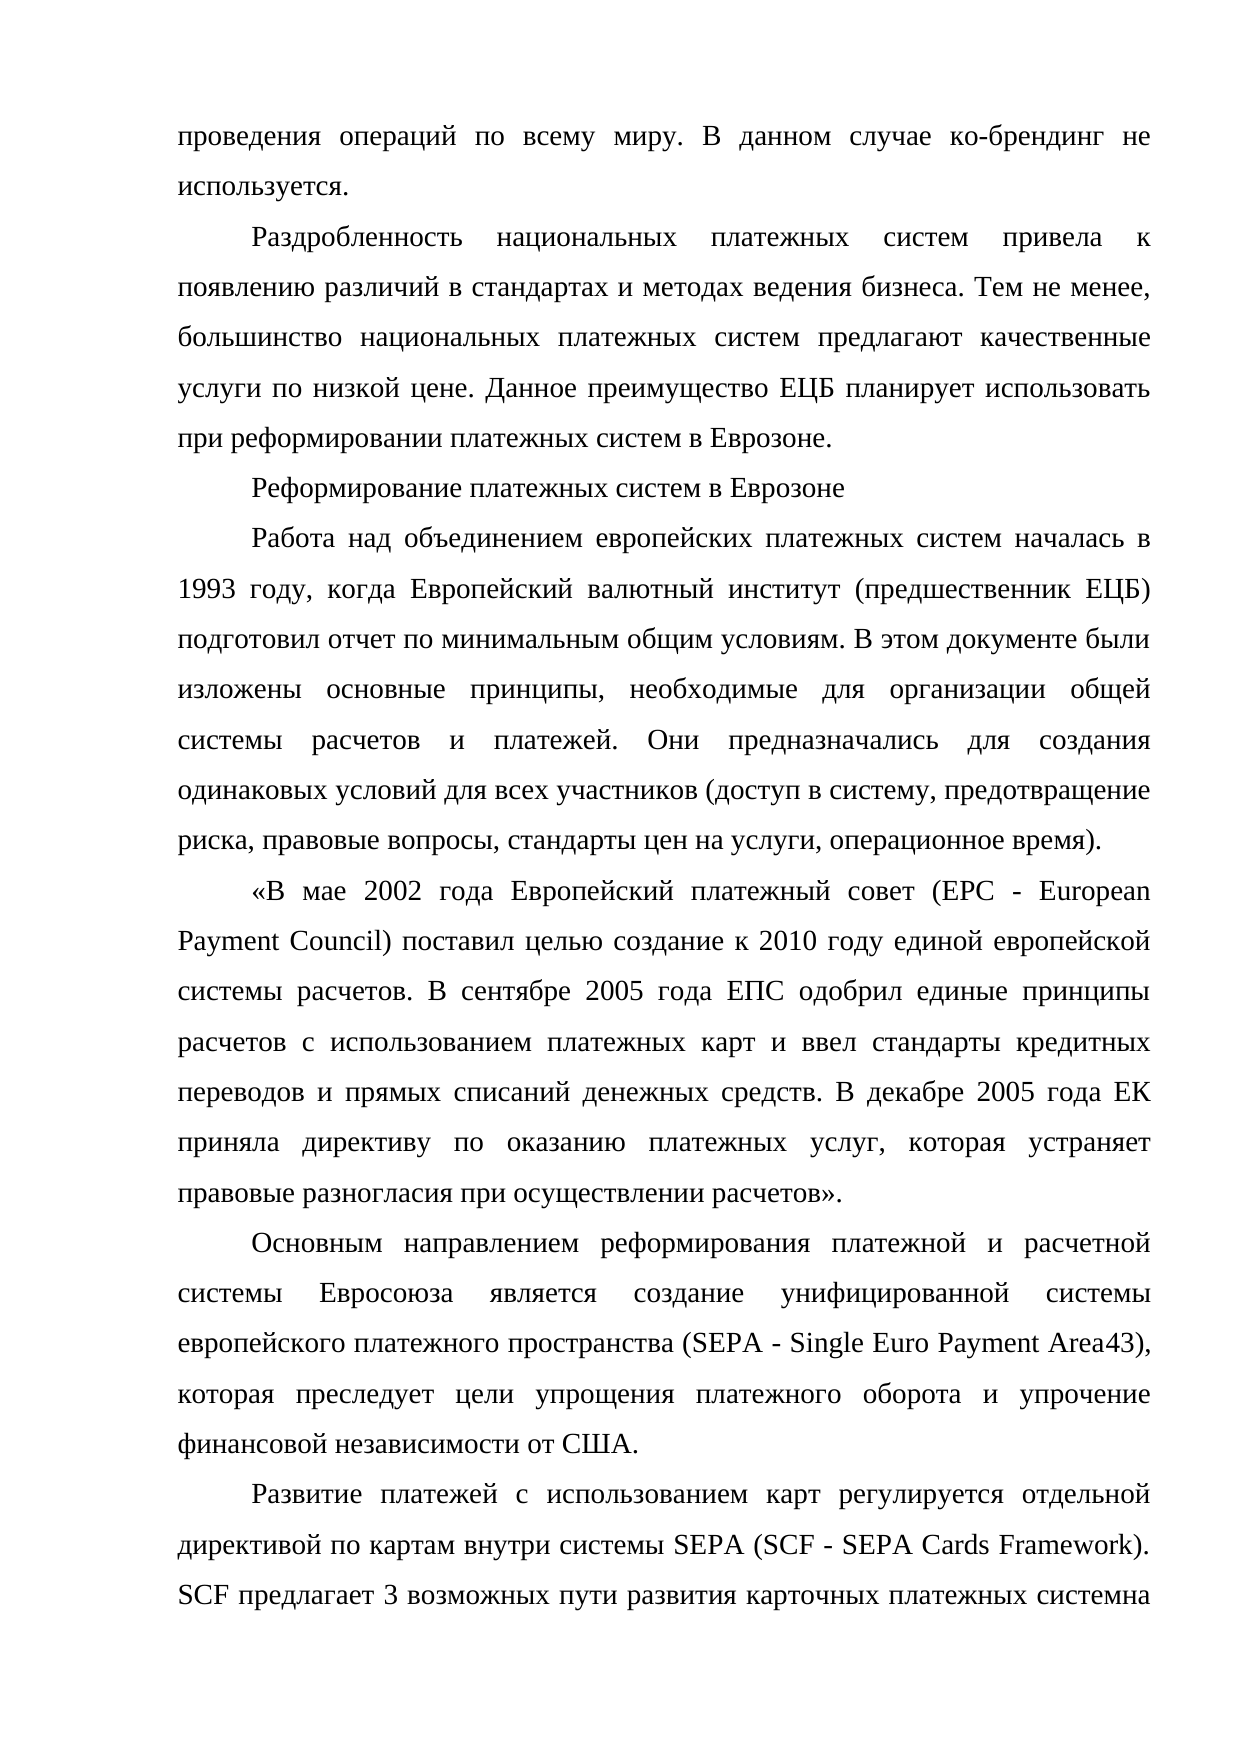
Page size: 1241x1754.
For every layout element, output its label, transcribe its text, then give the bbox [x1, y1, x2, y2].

text «В мае 2002 года Европейский платежный совет (ЕРС - European Payment Council) поставил целью создание к 2010 году единой европейской системы расчетов. В сентябре 2005 года ЕПС одобрил единые принципы расчетов с использованием платежных карт и ввел стандарты кредитных переводов и прямых списаний денежных средств. В декабре 2005 года ЕК приняла директиву по оказанию платежных услуг, которая устраняет правовые разногласия при осуществлении расчетов». [177, 873, 1152, 1208]
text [177, 1477, 1152, 1611]
text Реформирование платежных систем в Еврозоне [177, 470, 1152, 504]
text Основным направлением реформирования платежной и расчетной системы Евросоюза является создание унифицированной системы европейского платежного пространства (SEPA - Single Euro Payment Area43), которая преследует цели упрощения платежного оборота и упрочение финансовой независимости от США. [177, 1225, 1152, 1460]
text Работа над объединением европейских платежных систем началась в 1993 году, когда Европейский валютный институт (предшественник ЕЦБ) подготовил отчет по минимальным общим условиям. В этом документе были изложены основные принципы, необходимые для организации общей системы расчетов и платежей. Они предназначались для создания одинаковых условий для всех участников (доступ в систему, предотвращение риска, правовые вопросы, стандарты цен на услуги, операционное время). [177, 521, 1152, 856]
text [177, 118, 1152, 202]
